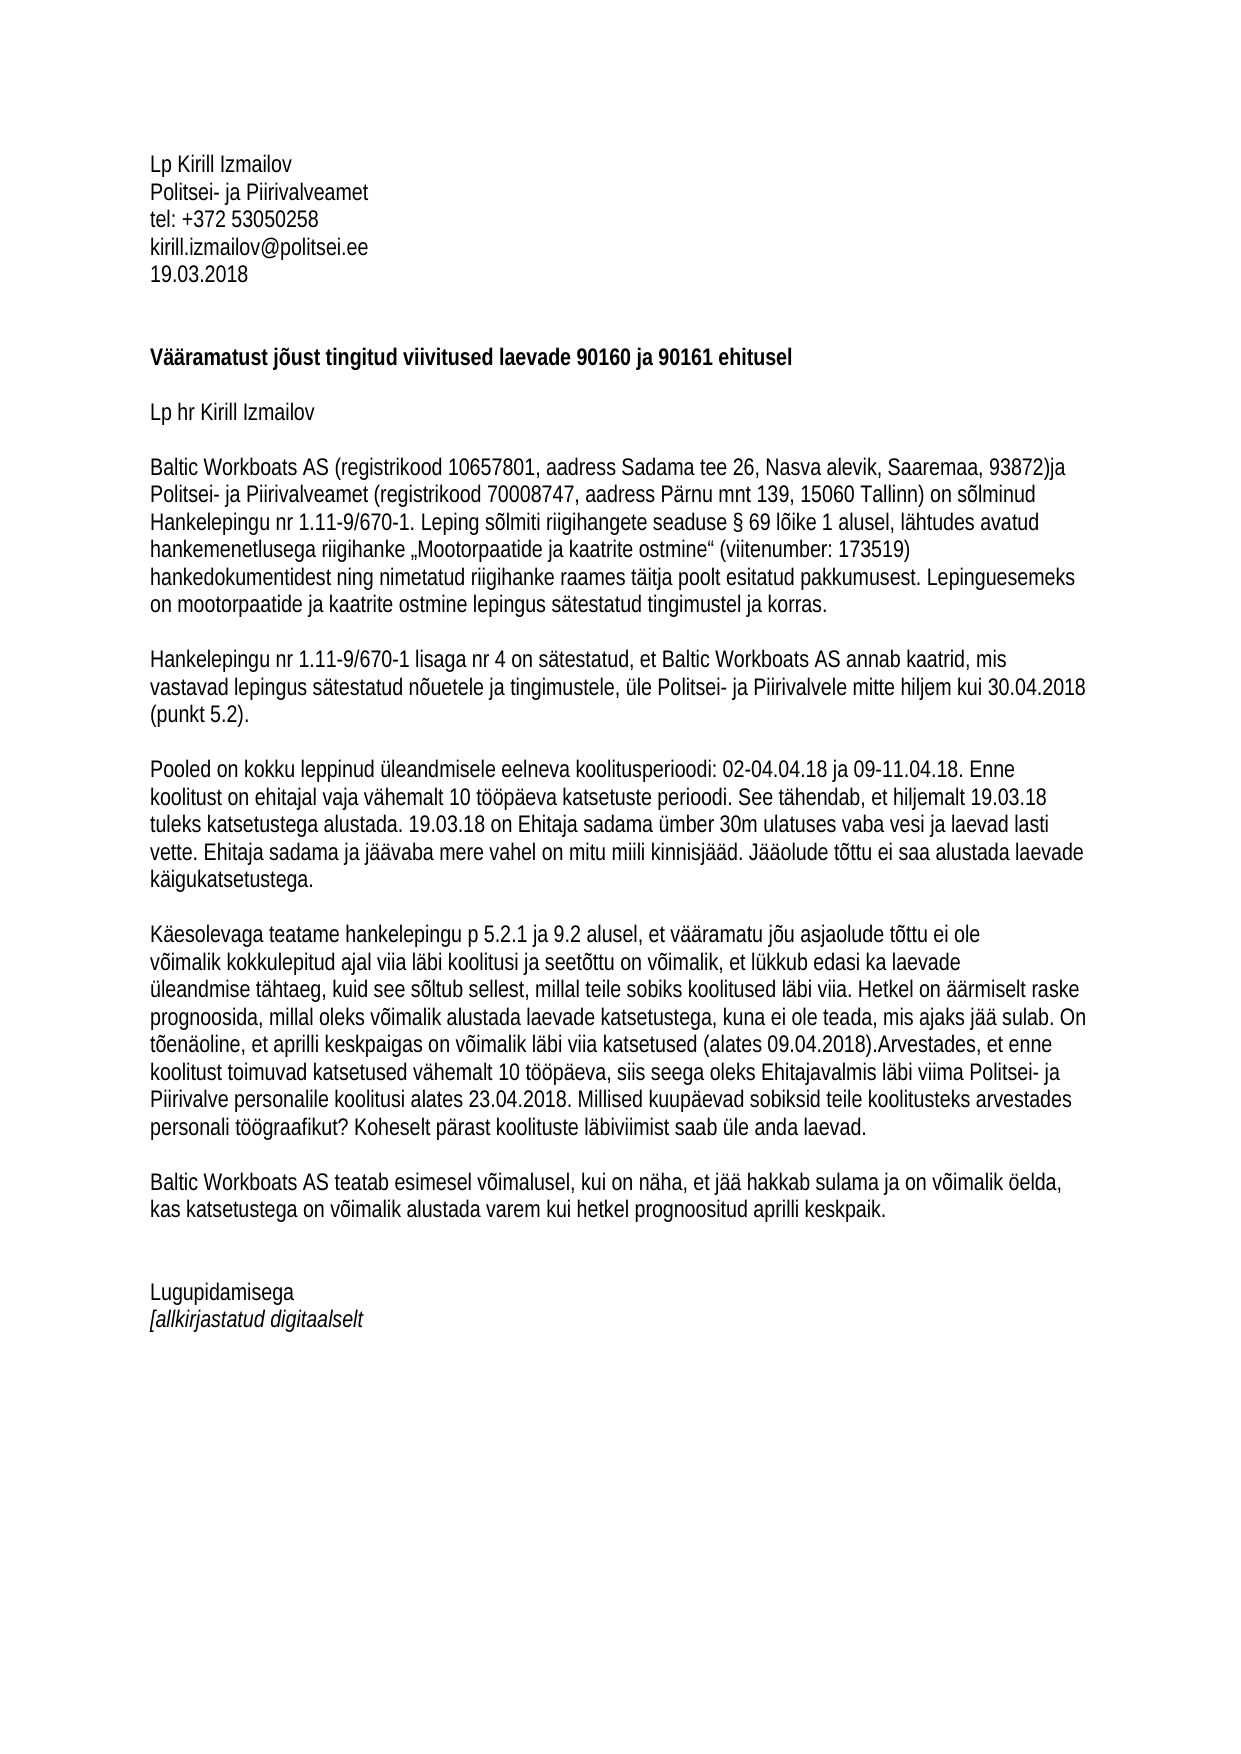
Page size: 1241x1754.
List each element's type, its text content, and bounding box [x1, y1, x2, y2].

text Hankelepingu nr 1.11-9/670-1 lisaga nr 4 on sätestatud, et Baltic Workboats AS annab kaatrid, mis vastavad lepingus sätestatud nõuetele ja tingimustele, üle Politsei- ja Piirivalvele mitte hiljem kui 30.04.2018 (punkt 5.2). [150, 645, 1090, 727]
text tel: +372 53050258 [150, 205, 1090, 232]
text kirill.izmailov@politsei.ee [150, 232, 1090, 260]
text võimalik kokkulepitud ajal viia läbi koolitusi ja seetõttu on võimalik, et lükkub edasi ka laevade [150, 947, 1090, 975]
text 19.03.2018 [150, 260, 1090, 287]
text [allkirjastatud digitaalselt [150, 1305, 1090, 1332]
text üleandmise tähtaeg, kuid see sõltub sellest, millal teile sobiks koolitused läbi viia. Hetkel on äärmiselt raske prognoosida, millal oleks võimalik alustada laevade katsetustega, kuna ei ole teada, mis ajaks jää sulab. On tõenäoline, et aprilli keskpaigas on võimalik läbi viia katsetused (alates 09.04.2018).Arvestades, et enne koolitust toimuvad katsetused vähemalt 10 tööpäeva, siis seega oleks Ehitajavalmis läbi viima Politsei- ja Piirivalve personalile koolitusi alates 23.04.2018. Millised kuupäevad sobiksid teile koolitusteks arvestades personali töögraafikut? Koheselt pärast koolituste läbiviimist saab üle anda laevad. [150, 975, 1090, 1140]
text Lp hr Kirill Izmailov [150, 397, 1090, 425]
text Lp Kirill Izmailov [150, 150, 1090, 177]
text Baltic Workboats AS teatab esimesel võimalusel, kui on näha, et jää hakkab sulama ja on võimalik öelda, kas katsetustega on võimalik alustada varem kui hetkel prognoositud aprilli keskpaik. [150, 1167, 1090, 1222]
text Vääramatust jõust tingitud viivitused laevade 90160 ja 90161 ehitusel [150, 342, 1090, 370]
text Käesolevaga teatame hankelepingu p 5.2.1 ja 9.2 alusel, et vääramatu jõu asjaolude tõttu ei ole [150, 920, 1090, 947]
text Lugupidamisega [150, 1277, 1090, 1305]
text Pooled on kokku leppinud üleandmisele eelneva koolitusperioodi: 02-04.04.18 ja 09-11.04.18. Enne koolitust on ehitajal vaja vähemalt 10 tööpäeva katsetuste perioodi. See tähendab, et hiljemalt 19.03.18 tuleks katsetustega alustada. 19.03.18 on Ehitaja sadama ümber 30m ulatuses vaba vesi ja laevad lasti vette. Ehitaja sadama ja jäävaba mere vahel on mitu miili kinnisjääd. Jääolude tõttu ei saa alustada laevade käigukatsetustega. [150, 755, 1090, 892]
text Politsei- ja Piirivalveamet [150, 177, 1090, 205]
text Baltic Workboats AS (registrikood 10657801, aadress Sadama tee 26, Nasva alevik, Saaremaa, 93872)ja Politsei- ja Piirivalveamet (registrikood 70008747, aadress Pärnu mnt 139, 15060 Tallinn) on sõlminud Hankelepingu nr 1.11-9/670-1. Leping sõlmiti riigihangete seaduse § 69 lõike 1 alusel, lähtudes avatud hankemenetlusega riigihanke „Mootorpaatide ja kaatrite ostmine“ (viitenumber: 173519) hankedokumentidest ning nimetatud riigihanke raames täitja poolt esitatud pakkumusest. Lepinguesemeks on mootorpaatide ja kaatrite ostmine lepingus sätestatud tingimustel ja korras. [150, 452, 1090, 617]
